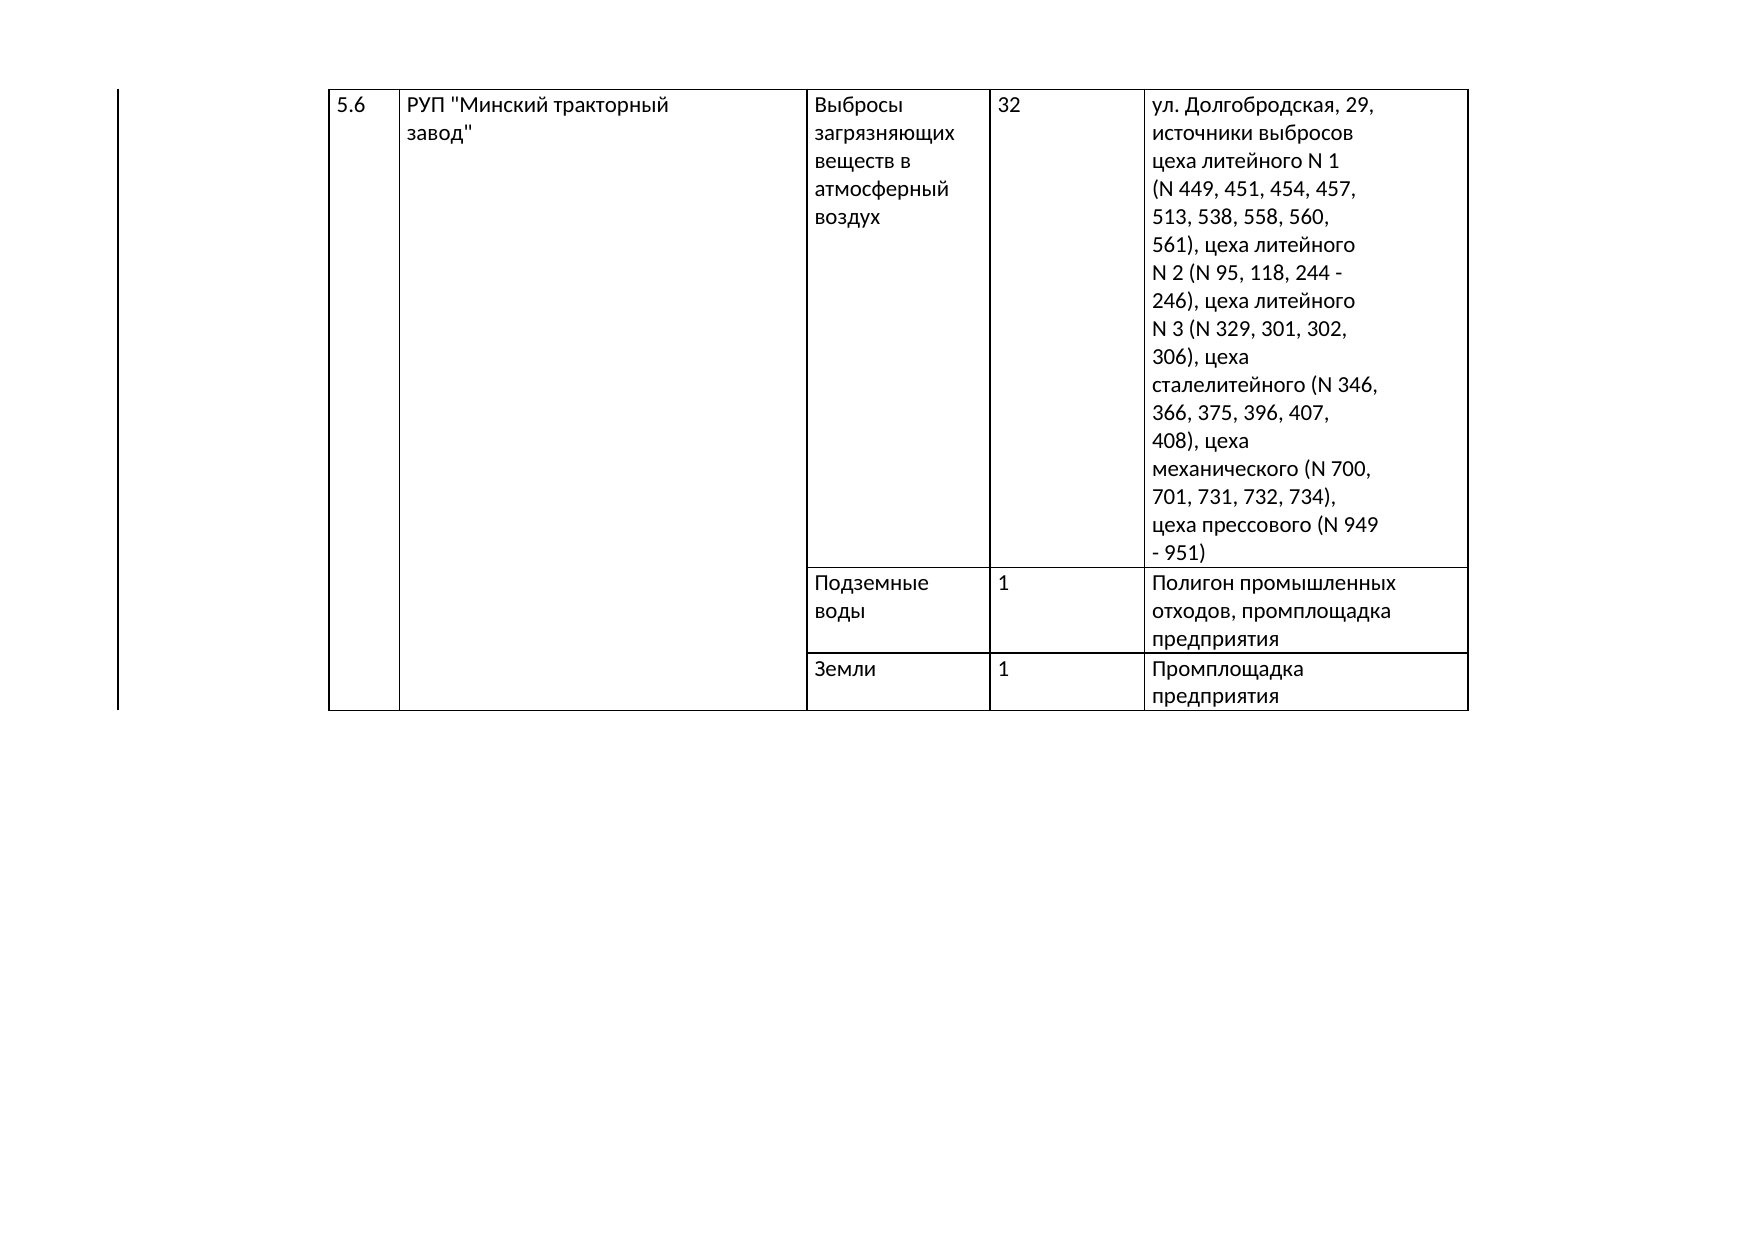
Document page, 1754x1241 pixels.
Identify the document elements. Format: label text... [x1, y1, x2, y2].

table_cell Подземные воды [808, 568, 989, 652]
table_cell 5.6 [330, 90, 399, 710]
table_cell Промплощадка предприятия [1145, 654, 1467, 710]
table_cell 32 [991, 90, 1144, 566]
table_cell Выбросы загрязняющих веществ в атмосферный воздух [808, 90, 989, 566]
table_cell 1 [991, 568, 1144, 652]
table_cell ул. Долгобродская, 29, источники выбросов цеха литейного N 1 (N 449, 451, 454, 457, 513, 538, 558, 560, 561), цеха литейного N 2 (N 95, 118, 244 - 246), цеха литейного N 3 (N 329, 301, 302, 306), цеха сталелитейного (N 346, 366, 375, 396, 407, 408), цеха механического (N 700, 701, 731, 732, 734), цеха прессового (N 949 - 951) [1145, 90, 1467, 566]
table_cell Полигон промышленных отходов, промплощадка предприятия [1145, 568, 1467, 652]
table_cell 1 [991, 654, 1144, 710]
table_cell РУП "Минский тракторный завод" [400, 90, 806, 710]
table_cell Земли [808, 654, 989, 710]
